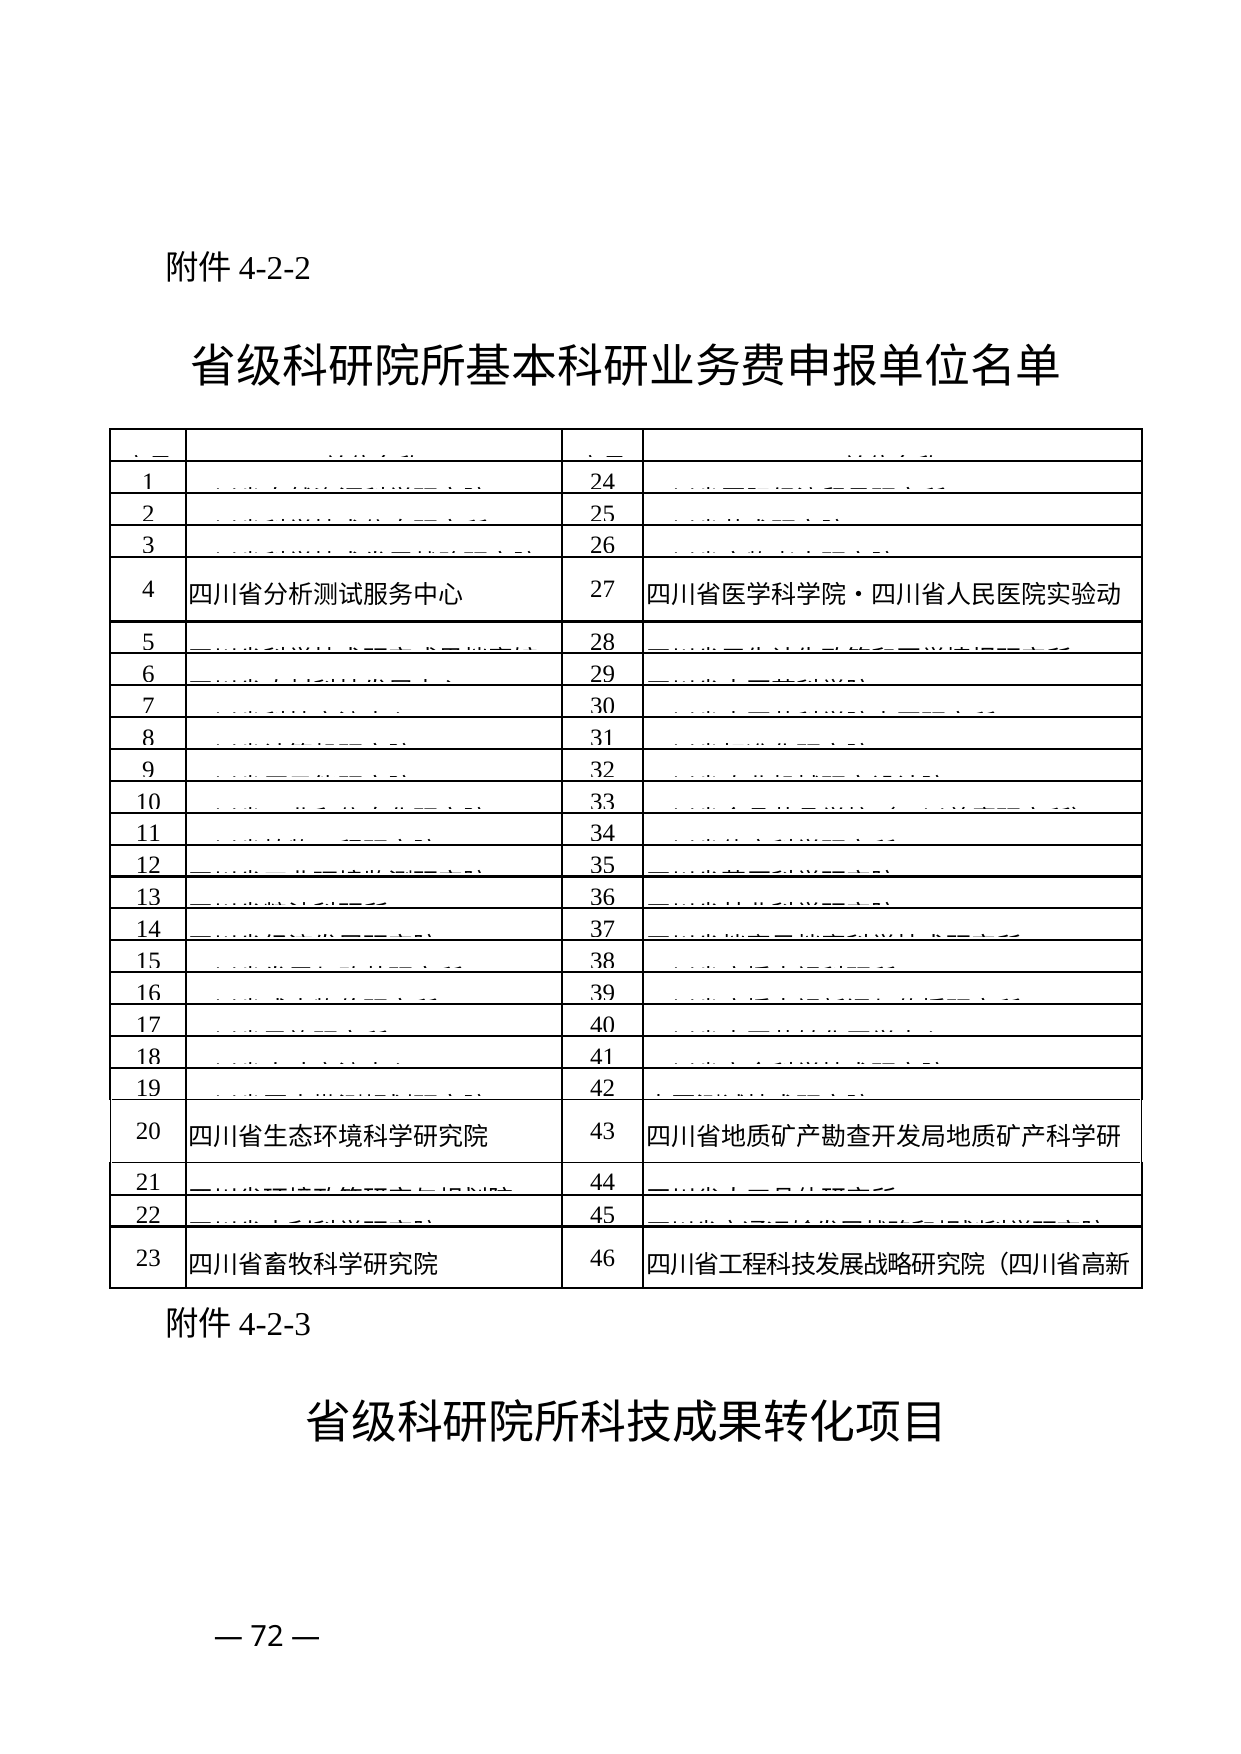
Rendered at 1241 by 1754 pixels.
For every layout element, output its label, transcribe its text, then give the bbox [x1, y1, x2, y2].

table_cell 四川省林业科学研究院 [644, 878, 1141, 907]
table_cell 四川省科学技术研究成果档案馆 [187, 623, 561, 652]
table_cell 3 [111, 526, 185, 556]
table_cell 14 [111, 909, 185, 939]
table_cell 四川省文物考古研究院 [644, 526, 1141, 556]
table_cell 四川省原子能研究院 [187, 750, 561, 780]
table_cell 20 [111, 1100, 185, 1162]
text 省级科研院所科技成果转化项目 [165, 1370, 1087, 1468]
table_cell 1 [111, 462, 185, 492]
table_cell 四川省水利科学研究院 [187, 1196, 561, 1225]
table_cell 四川省地质矿产勘查开发局地质矿产科学研究所 [644, 1099, 1141, 1162]
text 附件4-2-3 [165, 1289, 1087, 1354]
table_cell 39 [563, 973, 642, 1003]
table_cell 四川省分析测试服务中心 [187, 558, 561, 620]
table_cell 36 [563, 878, 642, 907]
table_cell 中国测试技术研究院 [644, 1069, 1141, 1098]
table_cell 33 [563, 782, 642, 812]
table_header 单位名称 [187, 430, 561, 460]
table_cell 四川省国际经济贸易研究所 [644, 462, 1141, 492]
table_cell 四川省人才交流中心 [187, 1037, 561, 1067]
table_cell 四川省工业和信息化研究院 [187, 782, 561, 812]
table_cell 42 [563, 1069, 642, 1098]
table_cell 35 [563, 846, 642, 875]
table_cell 四川省卫生计生政策和医学情报研究所 [644, 623, 1141, 652]
table_cell 四川省中医药科学院中医研究所 [644, 686, 1141, 716]
table_cell 四川省成本物价研究所 [187, 973, 561, 1003]
table_cell 28 [563, 623, 642, 652]
table_cell 31 [563, 718, 642, 748]
table_cell 四川省医学科学院•四川省人民医院实验动物研究所 [644, 558, 1141, 620]
table_cell 40 [563, 1005, 642, 1035]
table_cell 27 [563, 558, 642, 620]
text 省级科研院所基本科研业务费申报单位名单 [165, 314, 1087, 412]
table_cell 四川省计算机研究院 [187, 718, 561, 748]
table_cell 38 [563, 941, 642, 971]
table_cell 24 [563, 462, 642, 492]
table_cell 四川省人工晶体研究所 [644, 1162, 1141, 1193]
table_cell 四川省农村科技发展中心 [187, 654, 561, 684]
table_cell 四川省中医药科学院 [644, 654, 1141, 684]
table_cell 四川省草原科学研究院 [644, 846, 1141, 875]
table_cell 11 [111, 814, 185, 843]
table_header 序号 [111, 430, 185, 460]
table_cell 34 [563, 814, 642, 843]
table_cell 46 [563, 1228, 642, 1287]
table_cell 四川省畜牧科学研究院 [187, 1228, 561, 1287]
table_cell 四川省体育科学研究所 [644, 814, 1141, 843]
table_cell 四川省科学技术发展战略研究院 [187, 526, 561, 556]
table_cell 29 [563, 654, 642, 684]
table_cell 13 [111, 878, 185, 907]
table_cell 四川省国土勘测规划研究院 [187, 1069, 561, 1098]
table_cell 41 [563, 1037, 642, 1067]
table_cell 四川省科学技术信息研究所 [187, 494, 561, 524]
table_cell 25 [563, 494, 642, 524]
table_cell 8 [111, 718, 185, 748]
table_cell 44 [563, 1163, 642, 1193]
table_cell 四川省档案局档案科学技术研究所 [644, 909, 1141, 939]
table_cell 19 [111, 1069, 185, 1098]
table_cell 四川省广播电视科研所 [644, 941, 1141, 971]
table_cell 四川省发展与改革研究所 [187, 941, 561, 971]
table_cell 四川省环境政策研究与规划院 [187, 1163, 561, 1193]
table_cell 四川省交通运输发展战略和规划科学研究院 [644, 1196, 1141, 1225]
table_cell 四川省标准化研究院 [644, 718, 1141, 748]
table_cell 四川省粮油科研所 [187, 878, 561, 907]
table_cell 21 [111, 1163, 185, 1193]
table_cell 6 [111, 654, 185, 684]
table_cell 四川省工程科技发展战略研究院（四川省高新技术产业研究院） [644, 1228, 1141, 1287]
table_header 序号 [563, 430, 642, 460]
table_cell 23 [111, 1228, 185, 1287]
table_cell 四川省科技交流中心 [187, 686, 561, 716]
table_cell 四川省中医药转化医学中心 [644, 1005, 1141, 1035]
table_cell 15 [111, 941, 185, 971]
table_header 单位名称 [644, 430, 1141, 460]
table_cell 四川省广播电视新闻与传播研究所 [644, 973, 1141, 1003]
table_cell 四川省农业机械研究设计院 [644, 750, 1141, 780]
table_cell 17 [111, 1005, 185, 1035]
table_cell 37 [563, 909, 642, 939]
table_cell 43 [563, 1100, 642, 1162]
table_cell 45 [563, 1196, 642, 1225]
table_cell 30 [563, 686, 642, 716]
table_cell 四川省食品药品学校（四川养麝研究所） [644, 782, 1141, 812]
table_cell 22 [111, 1196, 185, 1225]
table_cell 4 [111, 558, 185, 620]
table_cell 四川省工业环境监测研究院 [187, 846, 561, 875]
table_cell 四川省民族研究所 [187, 1005, 561, 1035]
table_cell 2 [111, 494, 185, 524]
table_cell 9 [111, 750, 185, 780]
table_cell 16 [111, 973, 185, 1003]
table_cell 四川省艺术研究院 [644, 494, 1141, 524]
text 附件4-2-2 [165, 233, 1087, 298]
table_cell 32 [563, 750, 642, 780]
table_cell 7 [111, 686, 185, 716]
table_cell 四川省自然资源科学研究院 [187, 462, 561, 492]
table_cell 10 [111, 782, 185, 812]
table_cell 四川省生态环境科学研究院 [187, 1100, 561, 1162]
table_cell 12 [111, 846, 185, 875]
table_cell 四川省安全科学技术研究院 [644, 1037, 1141, 1067]
table_cell 5 [111, 623, 185, 652]
table_cell 18 [111, 1037, 185, 1067]
table_cell 26 [563, 526, 642, 556]
table_cell 四川省经济发展研究院 [187, 909, 561, 939]
table_cell 四川省植物工程研究院 [187, 814, 561, 843]
